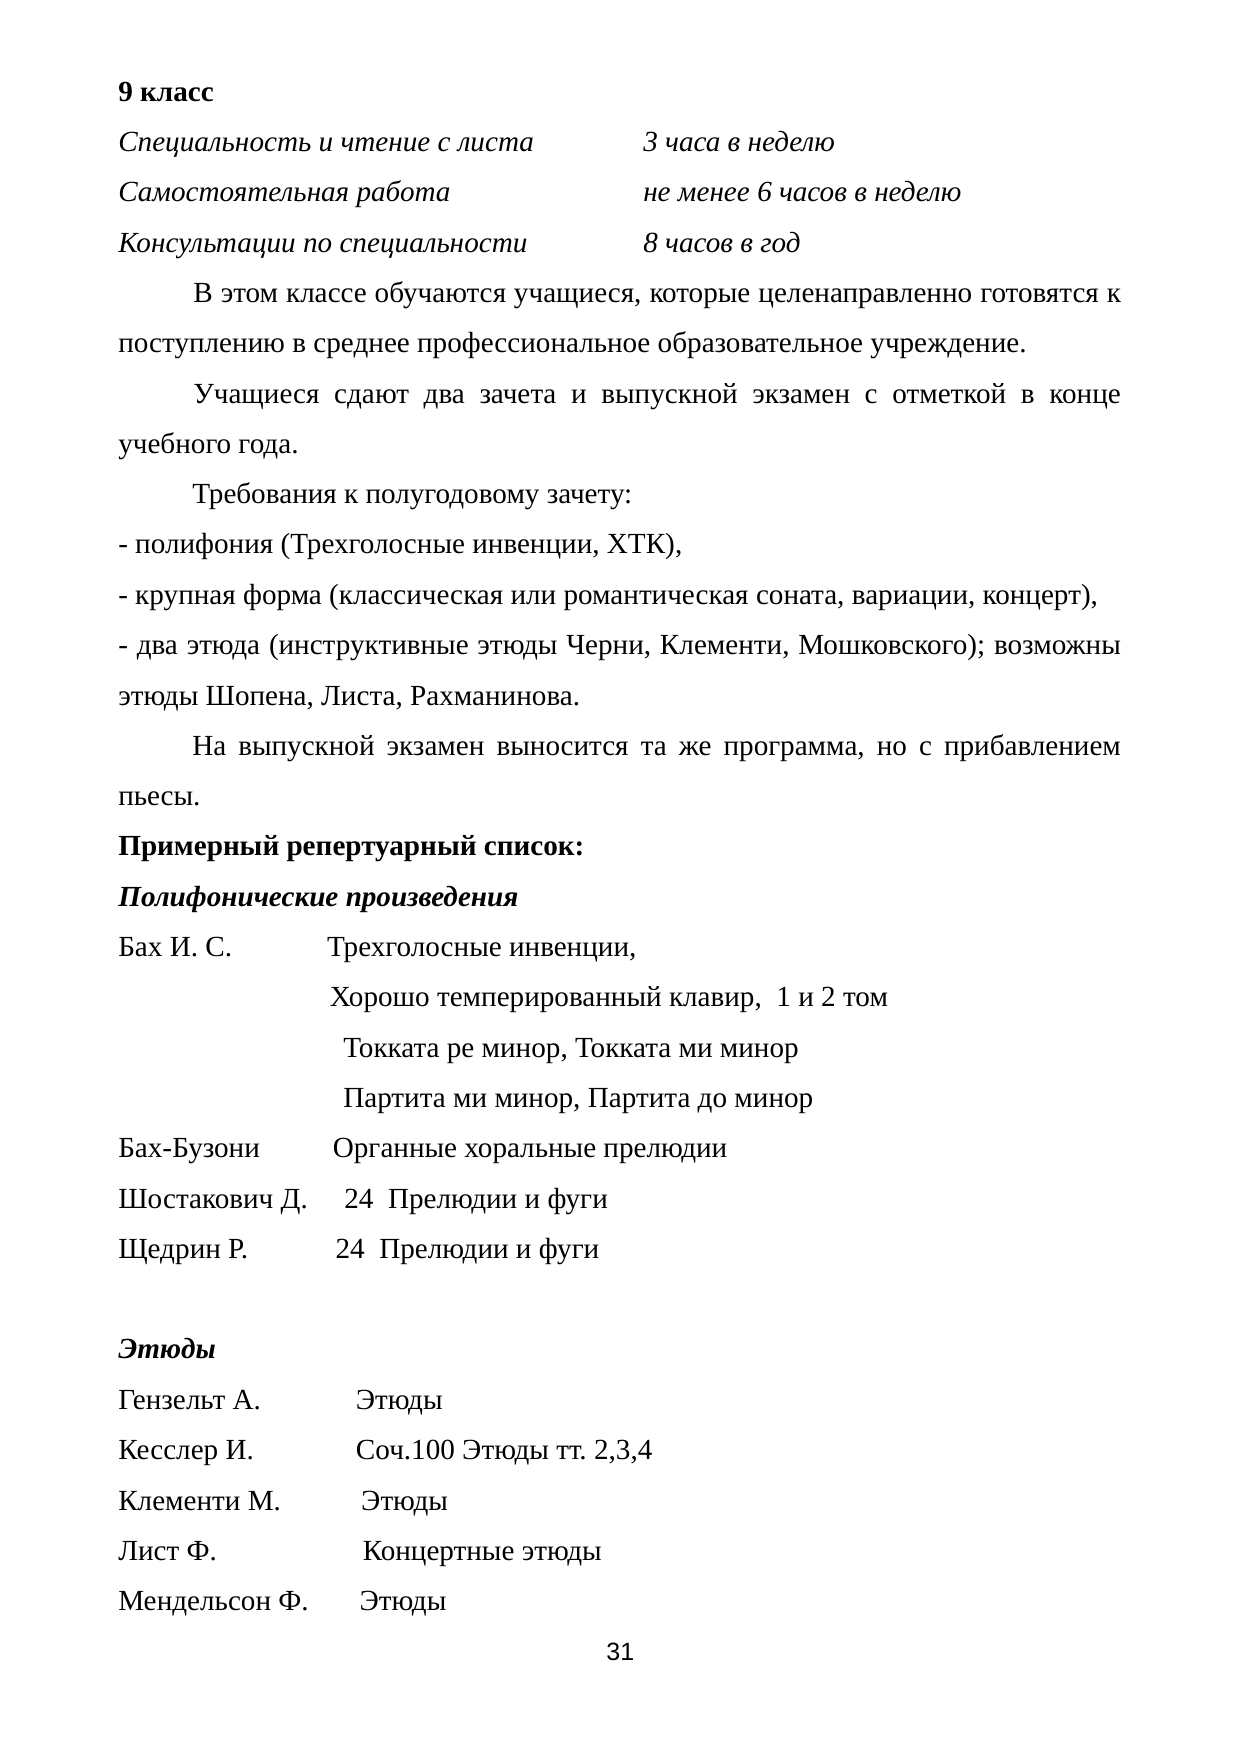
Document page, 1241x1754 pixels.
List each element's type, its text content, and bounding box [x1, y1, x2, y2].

text Токката ре минор, Токката ми минор [268, 1030, 1122, 1063]
text Консультации по специальности 8 часов в год [118, 225, 1122, 258]
text Примерный репертуарный список: [118, 828, 1122, 862]
text - два этюда (инструктивные этюды Черни, Клементи, Мошковского); возможны этюды Шопена, Листа, Рахманинова. [118, 627, 1122, 711]
text Гензельт А. Этюды [118, 1382, 1122, 1416]
text Этюды [118, 1332, 1122, 1365]
text Требования к полугодовому зачету: [118, 476, 1122, 510]
text Мендельсон Ф. Этюды [118, 1583, 1122, 1617]
text На выпускной экзамен выносится та же программа, но с прибавлением пьесы. [118, 728, 1122, 812]
text Бах-Бузони Органные хоральные прелюдии [118, 1130, 1122, 1164]
text 9 класс [118, 74, 1122, 107]
text - крупная форма (классическая или романтическая соната, вариации, концерт), [118, 577, 1122, 611]
text Самостоятельная работа не менее 6 часов в неделю [118, 174, 1122, 208]
text - полифония (Трехголосные инвенции, ХТК), [118, 527, 1122, 560]
text Специальность и чтение с листа 3 часа в неделю [118, 124, 1122, 158]
text Клементи М. Этюды [118, 1483, 1122, 1516]
text Полифонические произведения [118, 879, 1122, 912]
text Хорошо темперированный клавир, 1 и 2 том [118, 979, 1122, 1013]
text Шостакович Д. 24 Прелюдии и фуги [118, 1181, 1122, 1214]
text Щедрин Р. 24 Прелюдии и фуги [118, 1231, 1122, 1264]
text Лист Ф. Концертные этюды [118, 1533, 1122, 1566]
text Партита ми минор, Партита до минор [268, 1080, 1122, 1114]
text Учащиеся сдают два зачета и выпускной экзамен с отметкой в конце учебного года. [118, 376, 1122, 459]
text В этом классе обучаются учащиеся, которые целенаправленно готовятся к поступлению в среднее профессиональное образовательное учреждение. [118, 275, 1122, 359]
text Бах И. С. Трехголосные инвенции, [118, 929, 1122, 963]
text Кесслер И. Соч.100 Этюды тт. 2,3,4 [118, 1432, 1122, 1466]
